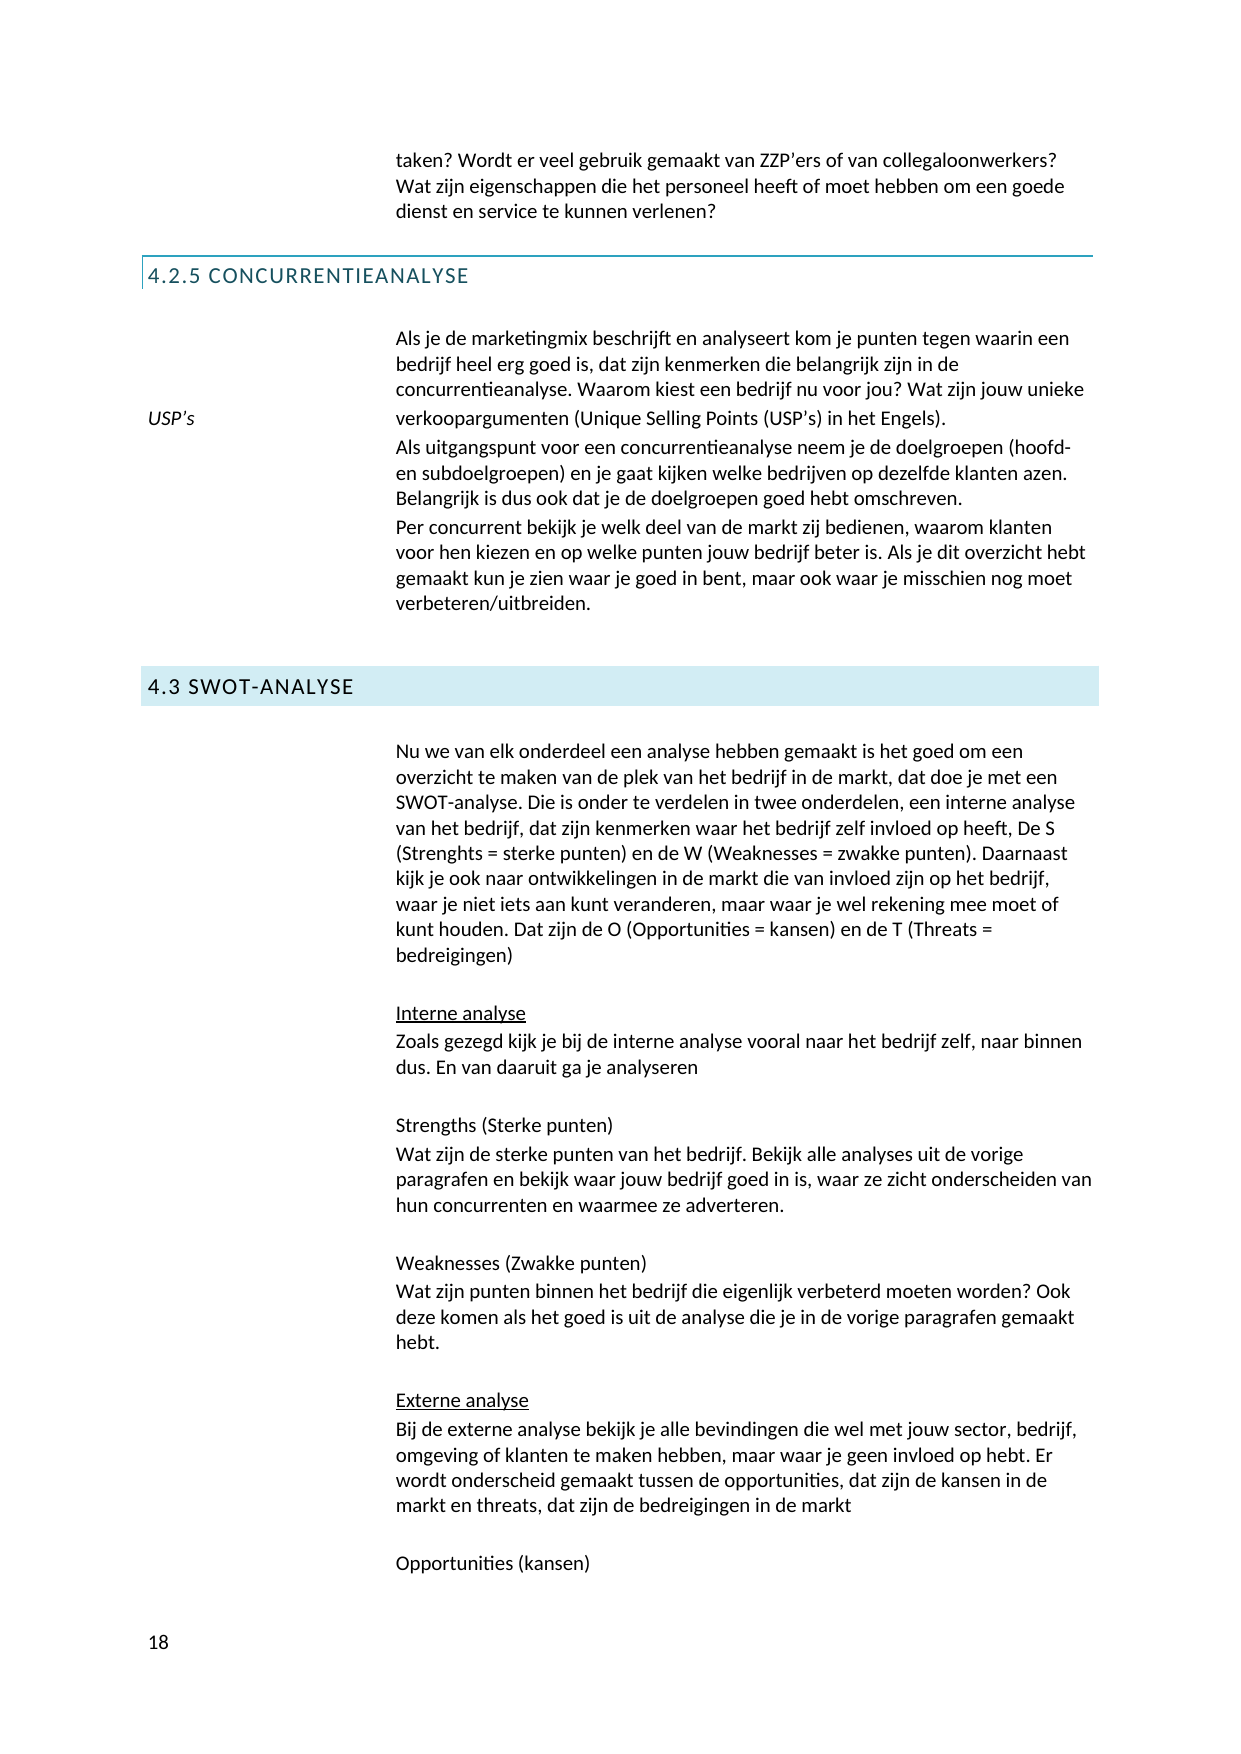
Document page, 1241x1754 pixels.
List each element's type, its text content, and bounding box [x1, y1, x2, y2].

text Wat zijn punten binnen het bedrijf die eigenlijk verbeterd moeten worden? Ook deze komen als het goed is uit de analyse die je in de vorige paragrafen gemaakt hebt. [148, 1279, 1095, 1355]
text Als je de marketingmix beschrijft en analyseert kom je punten tegen waarin een bedrijf heel erg goed is, dat zijn kenmerken die belangrijk zijn in de concurrentieanalyse. Waarom kiest een bedrijf nu voor jou? Wat zijn jouw unieke [148, 326, 1095, 402]
text Strengths (Sterke punten) [148, 1112, 1095, 1137]
text Opportunities (kansen) [148, 1551, 1095, 1576]
subtitle 4.2.5 Concurrentieanalyse [143, 257, 1093, 289]
text Wat zijn de sterke punten van het bedrijf. Bekijk alle analyses uit de vorige paragrafen en bekijk waar jouw bedrijf goed in is, waar ze zicht onderscheiden van hun concurrenten en waarmee ze adverteren. [148, 1141, 1095, 1217]
text Interne analyse [148, 1000, 1095, 1025]
text Externe analyse [148, 1387, 1095, 1413]
subtitle 4.3 SWOT-analyse [148, 672, 1093, 700]
text Zoals gezegd kijk je bij de interne analyse vooral naar het bedrijf zelf, naar binnen dus. En van daaruit ga je analyseren [148, 1029, 1095, 1079]
text Nu we van elk onderdeel een analyse hebben gemaakt is het goed om een overzicht te maken van de plek van het bedrijf in de markt, dat doe je met een SWOT-analyse. Die is onder te verdelen in twee onderdelen, een interne analyse van het bedrijf, dat zijn kenmerken waar het bedrijf zelf invloed op heeft, De S (Strenghts = sterke punten) en de W (Weaknesses = zwakke punten). Daarnaast kijk je ook naar ontwikkelingen in de markt die van invloed zijn op het bedrijf, waar je niet iets aan kunt veranderen, maar waar je wel rekening mee moet of kunt houden. Dat zijn de O (Opportunities = kansen) en de T (Threats = bedreigingen) [148, 738, 1095, 967]
text Bij de externe analyse bekijk je alle bevindingen die wel met jouw sector, bedrijf, omgeving of klanten te maken hebben, maar waar je geen invloed op hebt. Er wordt onderscheid gemaakt tussen de opportunities, dat zijn de kansen in de markt en threats, dat zijn de bedreigingen in de markt [396, 1416, 1095, 1518]
text Weaknesses (Zwakke punten) [148, 1250, 1095, 1275]
text Als uitgangspunt voor een concurrentieanalyse neem je de doelgroepen (hoofd- en subdoelgroepen) en je gaat kijken welke bedrijven op dezelfde klanten azen. Belangrijk is dus ook dat je de doelgroepen goed hebt omschreven. [148, 434, 1095, 511]
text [148, 148, 1095, 224]
text Per concurrent bekijk je welk deel van de markt zij bedienen, waarom klanten voor hen kiezen en op welke punten jouw bedrijf beter is. Als je dit overzicht hebt gemaakt kun je zien waar je goed in bent, maar ook waar je misschien nog moet verbeteren/uitbreiden. [148, 514, 1095, 616]
text USP’s verkoopargumenten (Unique Selling Points (USP’s) in het Engels). [148, 405, 1095, 431]
